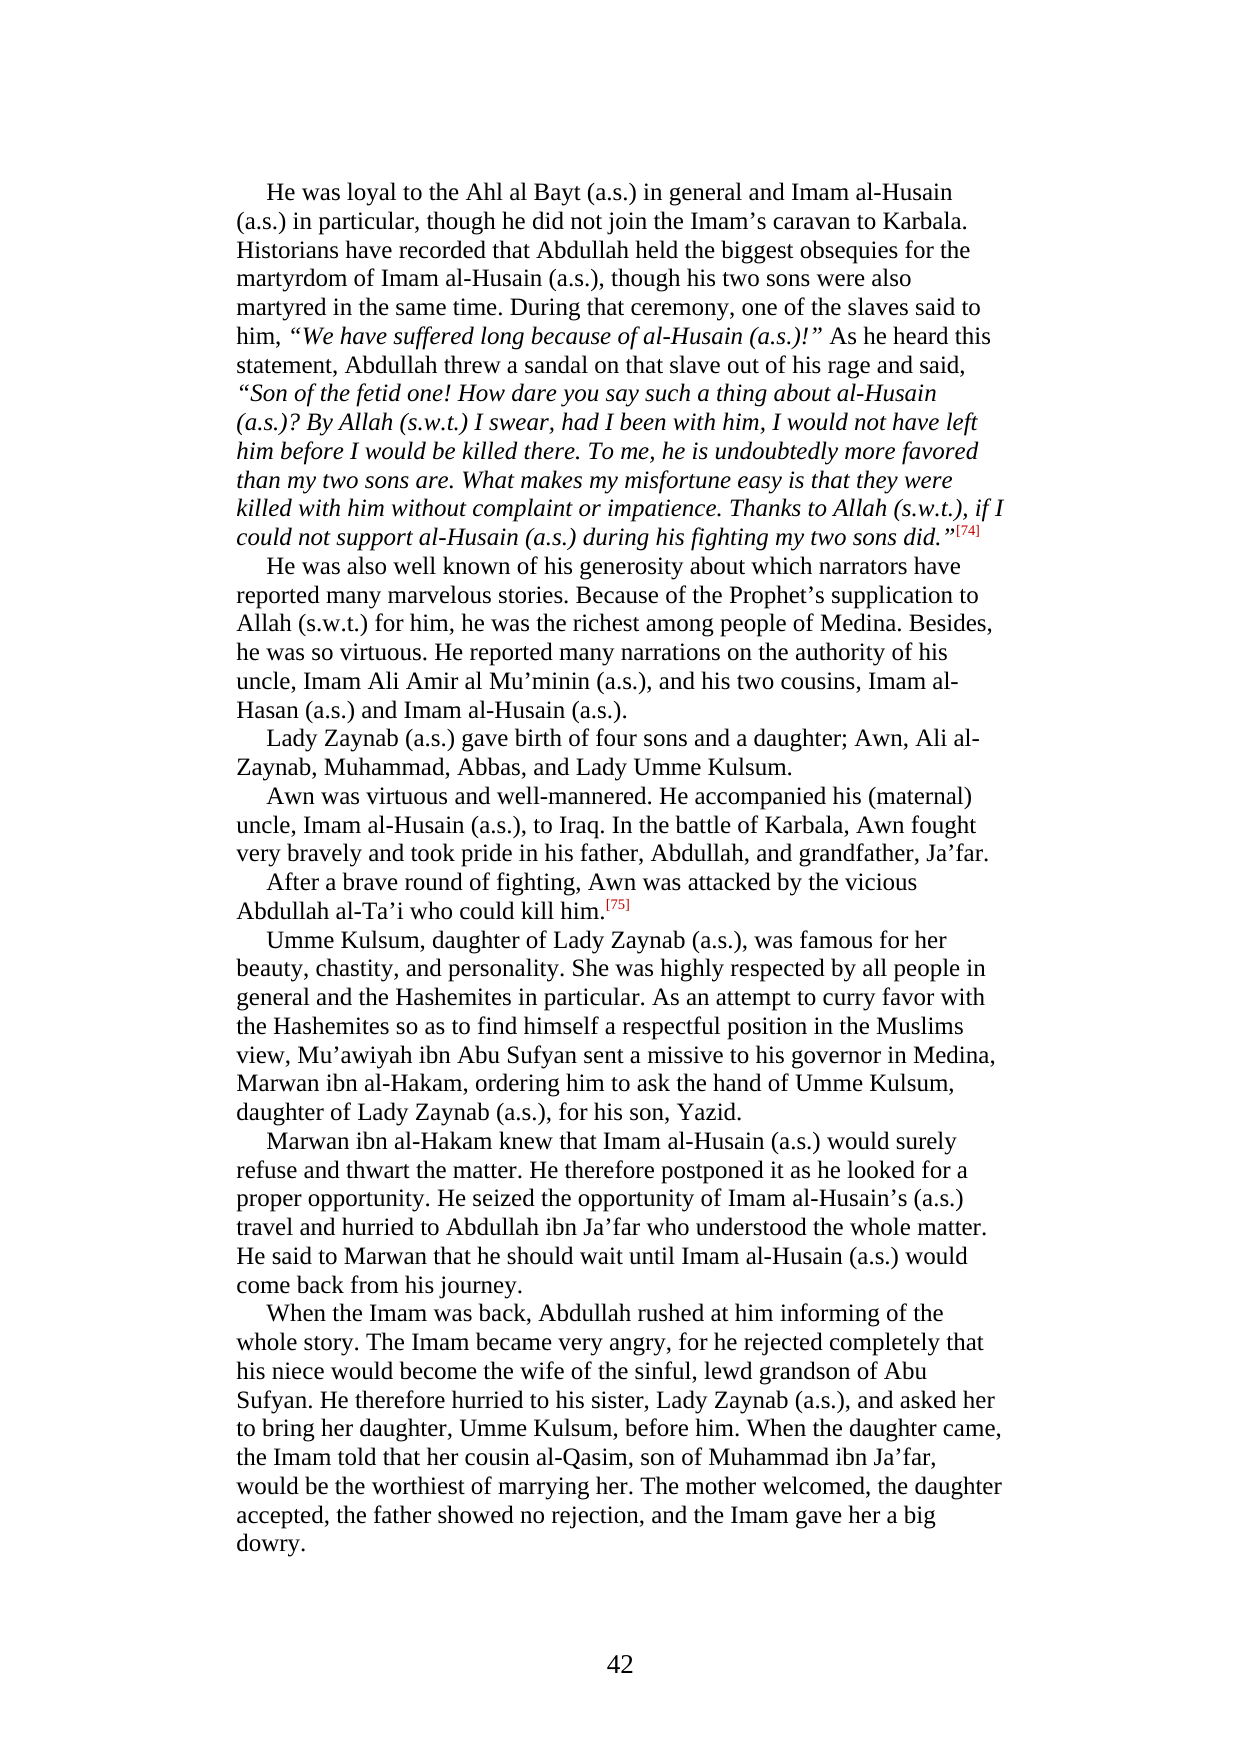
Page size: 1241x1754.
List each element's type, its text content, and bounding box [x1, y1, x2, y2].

text When the Imam was back, Abdullah rushed at him informing of the whole story. The Imam became very angry, for he rejected completely that his niece would become the wife of the sinful, lewd grandson of Abu Sufyan. He therefore hurried to his sister, Lady Zaynab (a.s.), and asked her to bring her daughter, Umme Kulsum, before him. When the daughter came, the Imam told that her cousin al-Qasim, son of Muhammad ibn Ja’far, would be the worthiest of marrying her. The mother welcomed, the daughter accepted, the father showed no rejection, and the Imam gave her a big dowry. [236, 1298, 1004, 1557]
text He was also well known of his generosity about which narrators have reported many marvelous stories. Because of the Prophet’s supplication to Allah (s.w.t.) for him, he was the richest among people of Medina. Besides, he was so virtuous. He reported many narrations on the authority of his uncle, Imam Ali Amir al Mu’minin (a.s.), and his two cousins, Imam al-Hasan (a.s.) and Imam al-Husain (a.s.). [236, 551, 1004, 723]
text Marwan ibn al-Hakam knew that Imam al-Husain (a.s.) would surely refuse and thwart the matter. He therefore postponed it as he looked for a proper opportunity. He seized the opportunity of Imam al-Husain’s (a.s.) travel and hurried to Abdullah ibn Ja’far who understood the whole matter. He said to Marwan that he should wait until Imam al-Husain (a.s.) would come back from his journey. [236, 1126, 1004, 1298]
text Lady Zaynab (a.s.) gave birth of four sons and a daughter; Awn, Ali al-Zaynab, Muhammad, Abbas, and Lady Umme Kulsum. [236, 723, 1004, 781]
text He was loyal to the Ahl al Bayt (a.s.) in general and Imam al-Husain (a.s.) in particular, though he did not join the Imam’s caravan to Karbala. Historians have recorded that Abdullah held the biggest obsequies for the martyrdom of Imam al-Husain (a.s.), though his two sons were also martyred in the same time. During that ceremony, one of the slaves said to him, “We have suffered long because of al-Husain (a.s.)!” As he heard this statement, Abdullah threw a sandal on that slave out of his rage and said, “Son of the fetid one! How dare you say such a thing about al-Husain (a.s.)? By Allah (s.w.t.) I swear, had I been with him, I would not have left him before I would be killed there. To me, he is undoubtedly more favored than my two sons are. What makes my misfortune easy is that they were killed with him without complaint or impatience. Thanks to Allah (s.w.t.), if I could not support al-Husain (a.s.) during his fighting my two sons did.”[74] [236, 177, 1004, 551]
text After a brave round of fighting, Awn was attacked by the vicious Abdullah al-Ta’i who could kill him.[75] [236, 867, 1004, 925]
text Awn was virtuous and well-mannered. He accompanied his (maternal) uncle, Imam al-Husain (a.s.), to Iraq. In the battle of Karbala, Awn fought very bravely and took pride in his father, Abdullah, and grandfather, Ja’far. [236, 781, 1004, 867]
text Umme Kulsum, daughter of Lady Zaynab (a.s.), was famous for her beauty, chastity, and personality. She was highly respected by all people in general and the Hashemites in particular. As an attempt to curry favor with the Hashemites so as to find himself a respectful position in the Muslims view, Mu’awiyah ibn Abu Sufyan sent a missive to his governor in Medina, Marwan ibn al-Hakam, ordering him to ask the hand of Umme Kulsum, daughter of Lady Zaynab (a.s.), for his son, Yazid. [236, 925, 1004, 1126]
